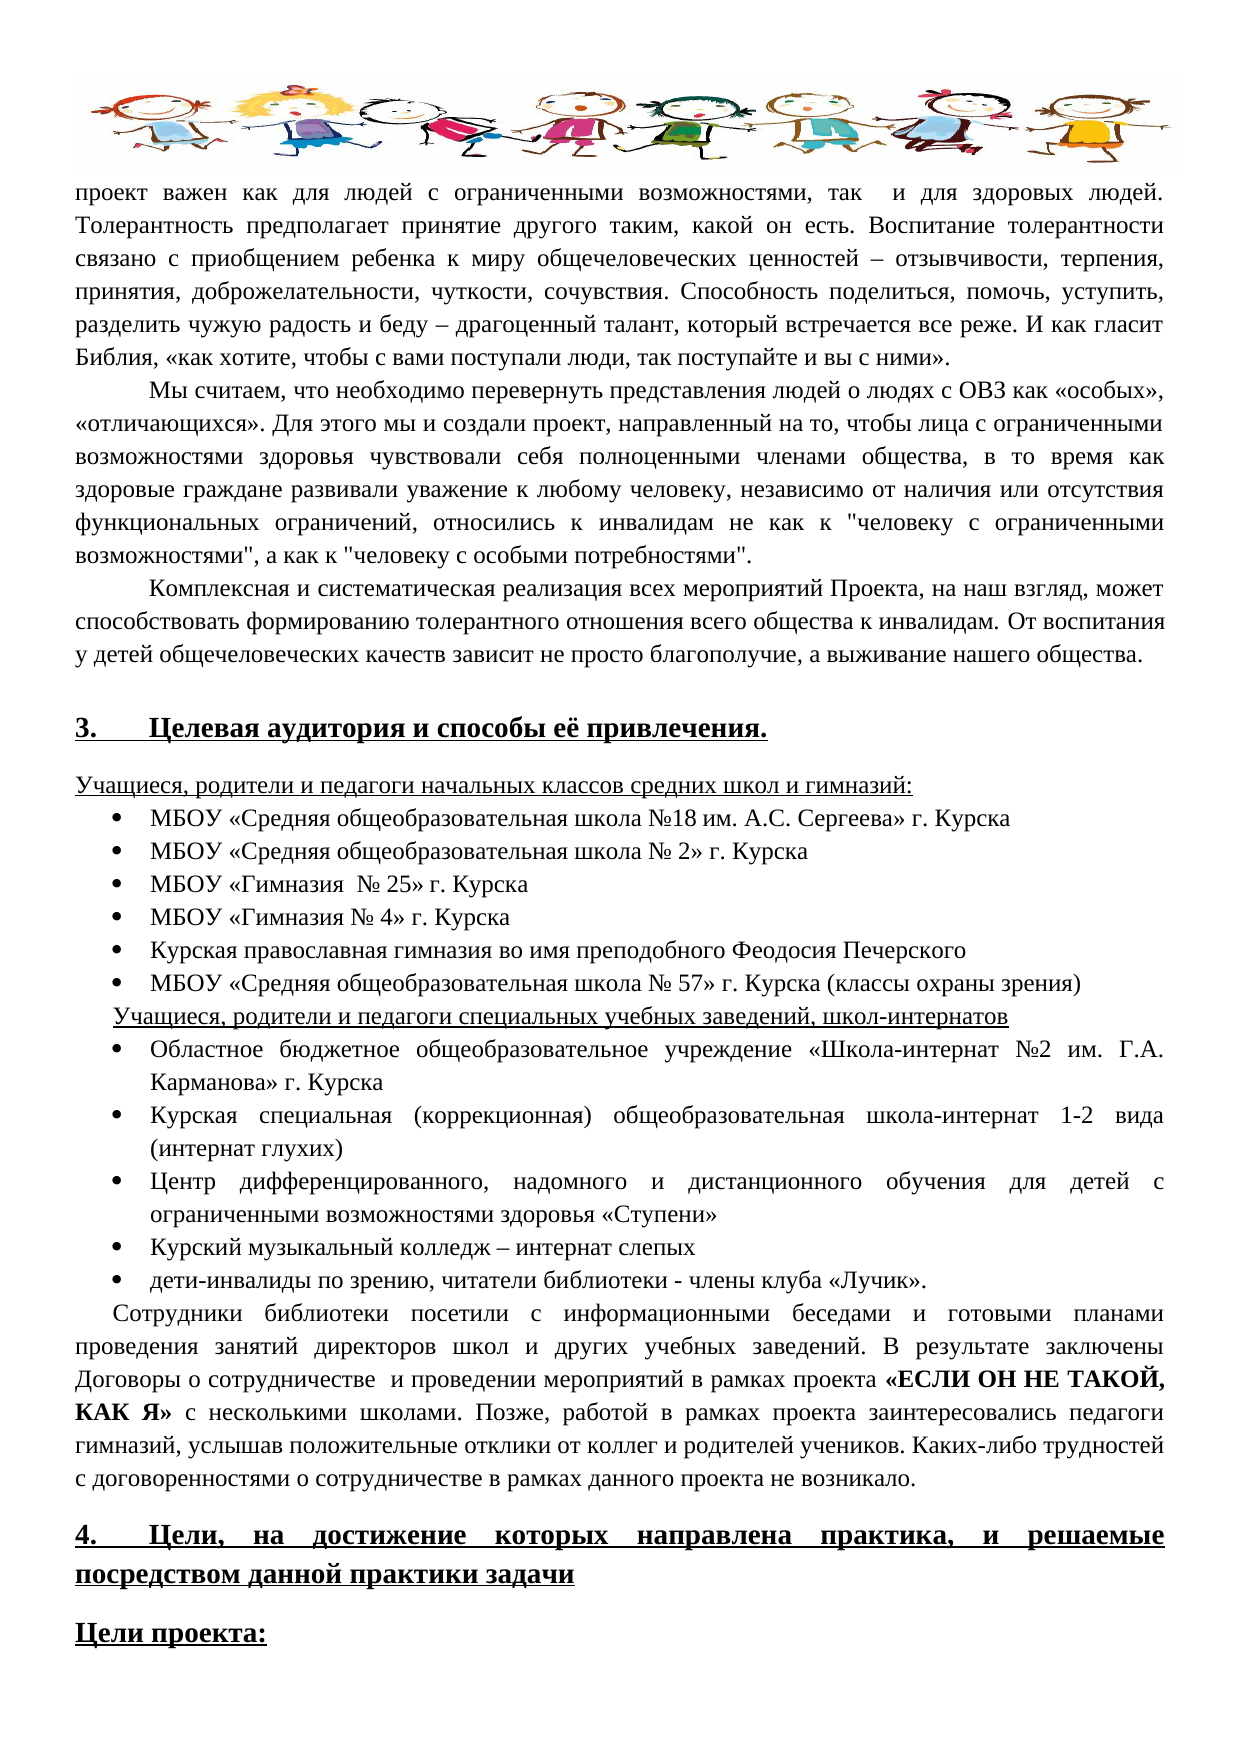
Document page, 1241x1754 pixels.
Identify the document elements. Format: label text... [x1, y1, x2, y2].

list МБОУ «Средняя общеобразовательная школа № 2» г. Курска [112, 836, 1165, 865]
text Цели проекта: [75, 1615, 1165, 1649]
text 3. Целевая аудитория и способы её привлечения. [75, 711, 1165, 744]
list Курская специальная (коррекционная) общеобразовательная школа-интернат 1-2 вида (интернат глухих) [112, 1100, 1165, 1162]
list МБОУ «Гимназия № 25» г. Курска [112, 869, 1165, 898]
list дети-инвалиды по зрению, читатели библиотеки - члены клуба «Лучик». [112, 1265, 1165, 1294]
list МБОУ «Средняя общеобразовательная школа № 57» г. Курска (классы охраны зрения) [112, 968, 1165, 997]
text Учащиеся, родители и педагоги начальных классов средних школ и гимназий: [75, 770, 1165, 799]
list Центр дифференцированного, надомного и дистанционного обучения для детей с ограниченными возможностями здоровья «Ступени» [112, 1166, 1165, 1228]
list Областное бюджетное общеобразовательное учреждение «Школа-интернат №2 им. Г.А. Карманова» г. Курска [112, 1034, 1165, 1096]
text Сотрудники библиотеки посетили с информационными беседами и готовыми планами проведения занятий директоров школ и других учебных заведений. В результате заключены Договоры о сотрудничестве и проведении мероприятий в рамках проекта «ЕСЛИ ОН НЕ ТАКОЙ, КАК Я» с несколькими школами. Позже, работой в рамках проекта заинтересовались педагоги гимназий, услышав положительные отклики от коллег и родителей учеников. Каких-либо трудностей с договоренностями о сотрудничестве в рамках данного проекта не возникало. [75, 1298, 1165, 1492]
list МБОУ «Средняя общеобразовательная школа №18 им. А.С. Сергеева» г. Курска [112, 803, 1165, 832]
text Учащиеся, родители и педагоги специальных учебных заведений, школ-интернатов [112, 1001, 1165, 1030]
text Мы считаем, что необходимо перевернуть представления людей о людях с ОВЗ как «особых», «отличающихся». Для этого мы и создали проект, направленный на то, чтобы лица с ограниченными возможностями здоровья чувствовали себя полноценными членами общества, в то время как здоровые граждане развивали уважение к любому человеку, независимо от наличия или отсутствия функциональных ограничений, относились к инвалидам не как к "человеку с ограниченными возможностями", а как к "человеку с особыми потребностями". [75, 375, 1165, 569]
text 4. Цели, на достижение которых направлена практика, и решаемые посредством данной практики задачи [75, 1517, 1165, 1546]
text 4. Цели, на достижение которых направлена практика, и решаемые посредством данной практики задачи [75, 1548, 1165, 1589]
text Комплексная и систематическая реализация всех мероприятий Проекта, на наш взгляд, может способствовать формированию толерантного отношения всего общества к инвалидам. От воспитания у детей общечеловеческих качеств зависит не просто благополучие, а выживание нашего общества. [75, 573, 1165, 668]
picture [75, 75, 1184, 173]
list МБОУ «Гимназия № 4» г. Курска [112, 902, 1165, 931]
list Курская православная гимназия во имя преподобного Феодосия Печерского [112, 935, 1165, 964]
list Курский музыкальный колледж – интернат слепых [112, 1232, 1165, 1261]
